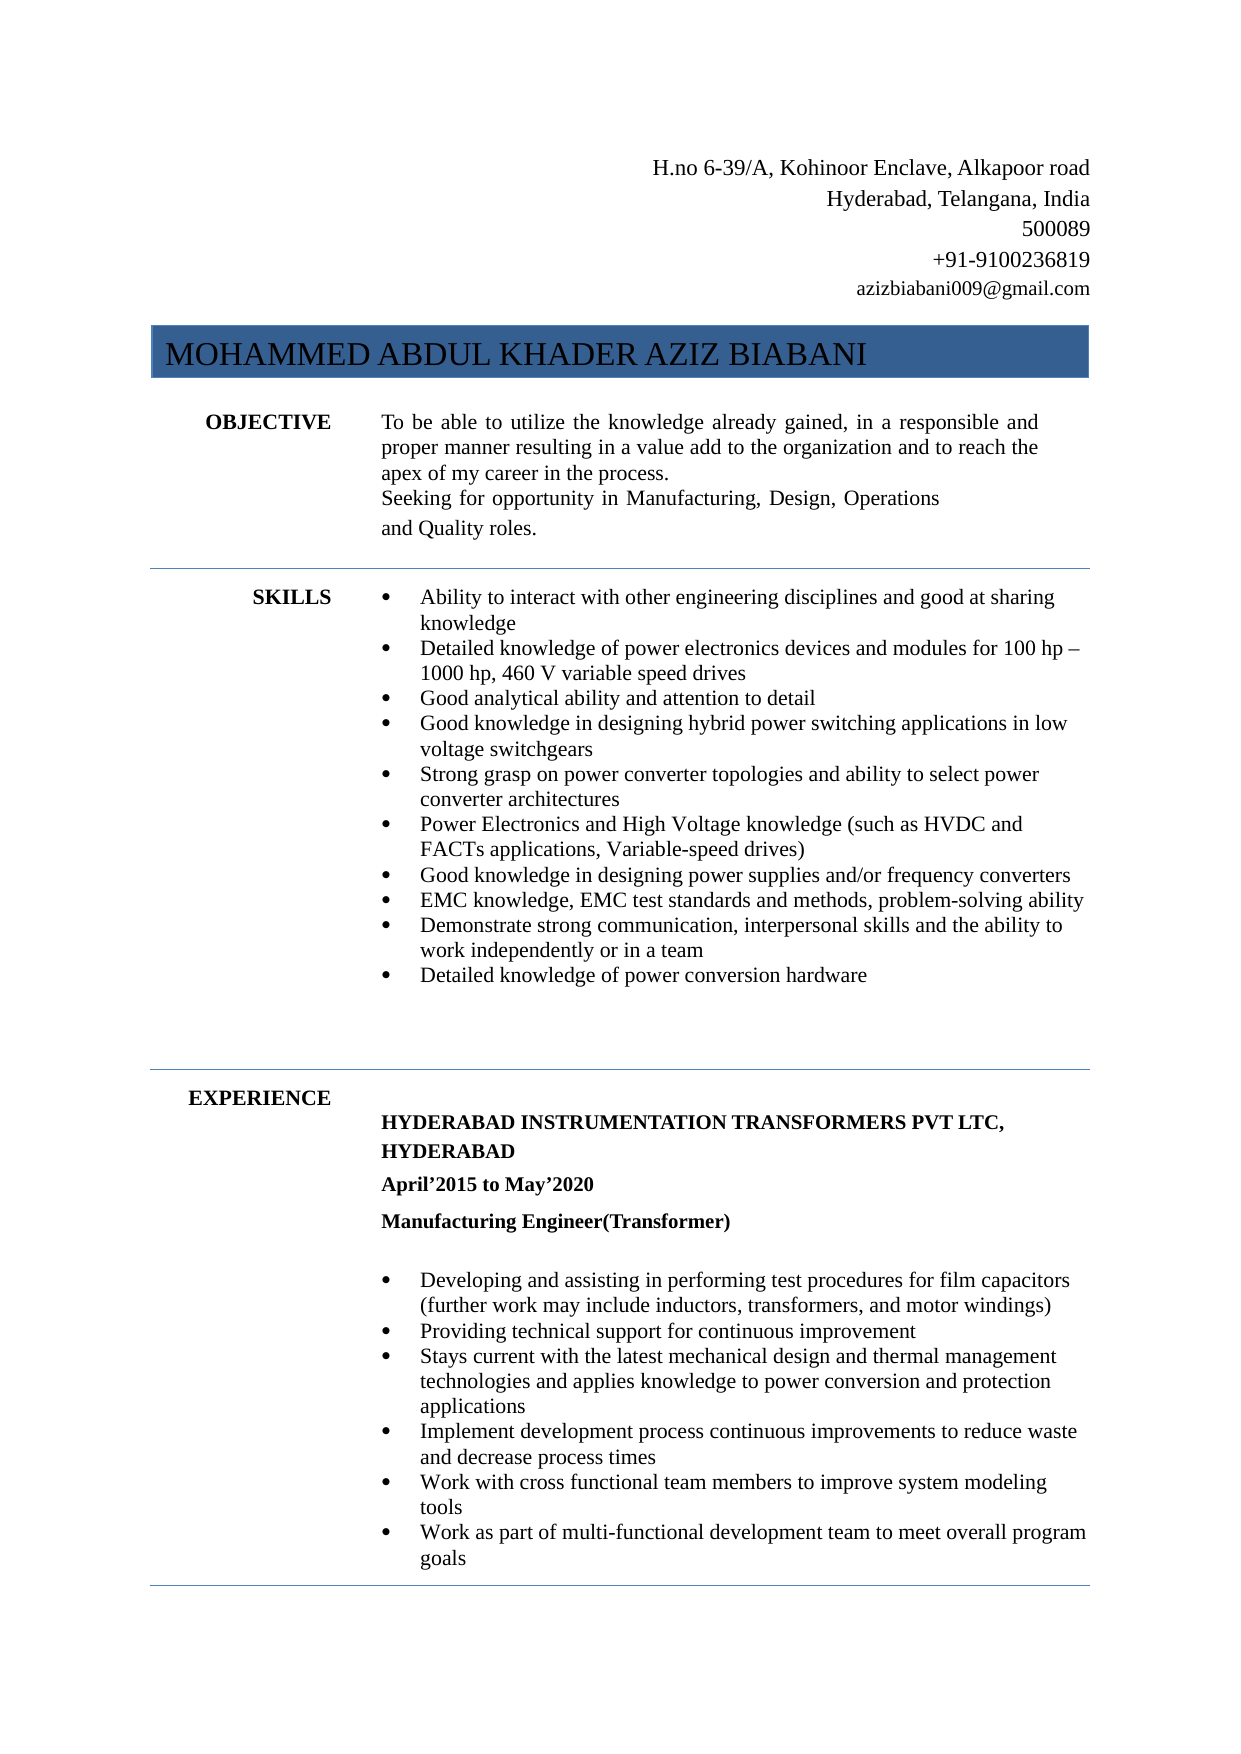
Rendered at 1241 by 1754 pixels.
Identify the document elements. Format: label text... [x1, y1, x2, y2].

table_header Objective [150, 394, 381, 568]
text Hyderabad, Telangana, India [150, 185, 1090, 211]
text azizbiabani009@gmail.com [150, 276, 1090, 300]
table_cell Ability to interact with other engineering disciplines and good at sharing knowledge Detailed knowledge of power electronics devices and modules for 100 hp – 1000 hp, 460 V variable speed drives Good analytical ability and attention to detail Good knowledge in designing hybrid power switching applications in low voltage switchgears Strong grasp on power converter topologies and ability to select power converter architectures Power Electronics and High Voltage knowledge (such as HVDC and FACTs applications, Variable-speed drives) Good knowledge in designing power supplies and/or frequency converters EMC knowledge, EMC test standards and methods, problem-solving ability Demonstrate strong communication, interpersonal skills and the ability to work independently or in a team Detailed knowledge of power conversion hardware [381, 569, 1090, 1069]
table_cell Experience [150, 1070, 381, 1585]
text mohammed Abdul Khader aziz biabani [153, 326, 1088, 377]
table_header To be able to utilize the knowledge already gained, in a responsible and proper manner resulting in a value add to the organization and to reach the apex of my career in the process. Seeking for opportunity in Manufacturing, Design, Operations and Quality roles. [381, 394, 1090, 568]
table_cell Skills [150, 569, 381, 1069]
text H.no 6-39/A, Kohinoor Enclave, Alkapoor road [150, 154, 1090, 181]
text 500089 [150, 215, 1090, 242]
text +91-9100236819 [150, 246, 1090, 272]
